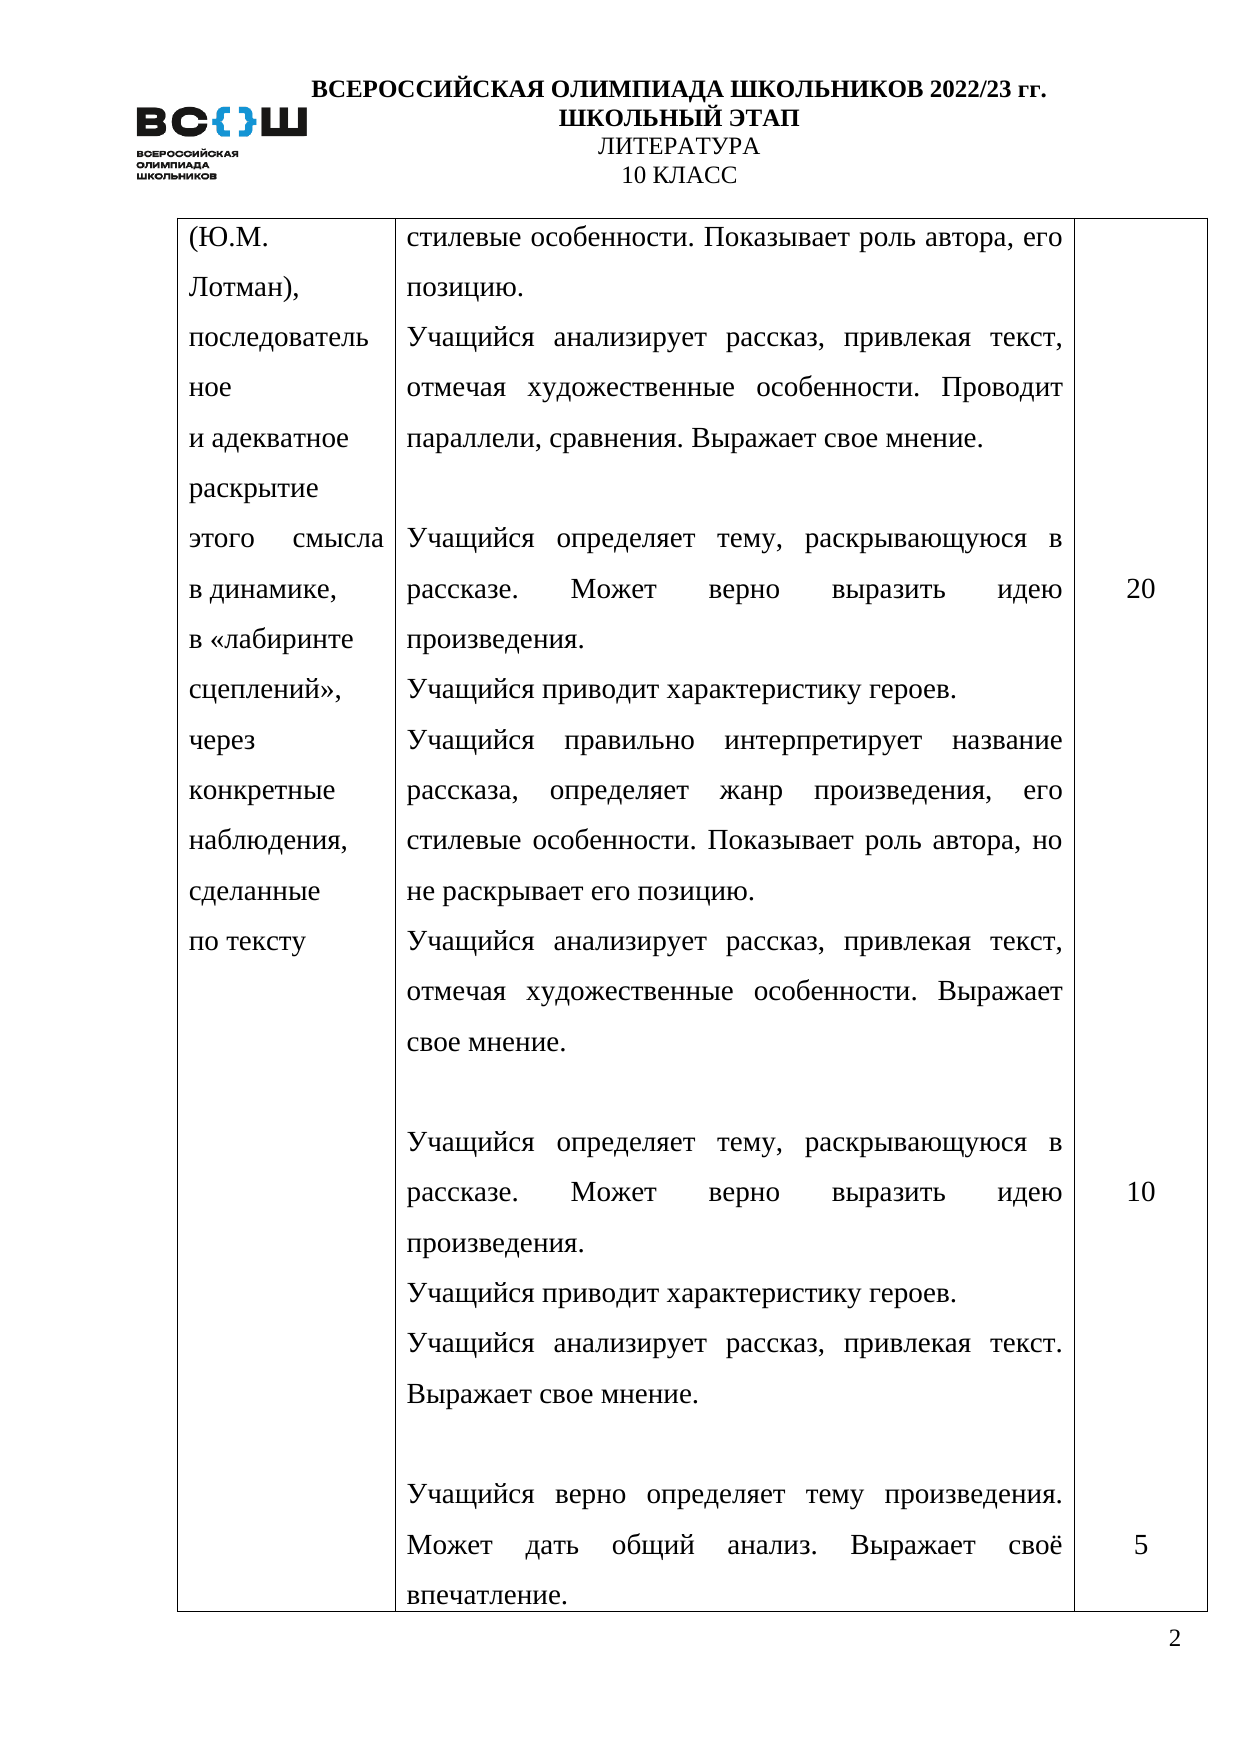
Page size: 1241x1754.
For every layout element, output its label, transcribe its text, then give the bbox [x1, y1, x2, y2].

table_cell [396, 219, 1074, 1611]
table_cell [178, 219, 395, 1611]
table_cell 30 20 10 5 0 [1075, 219, 1207, 1611]
